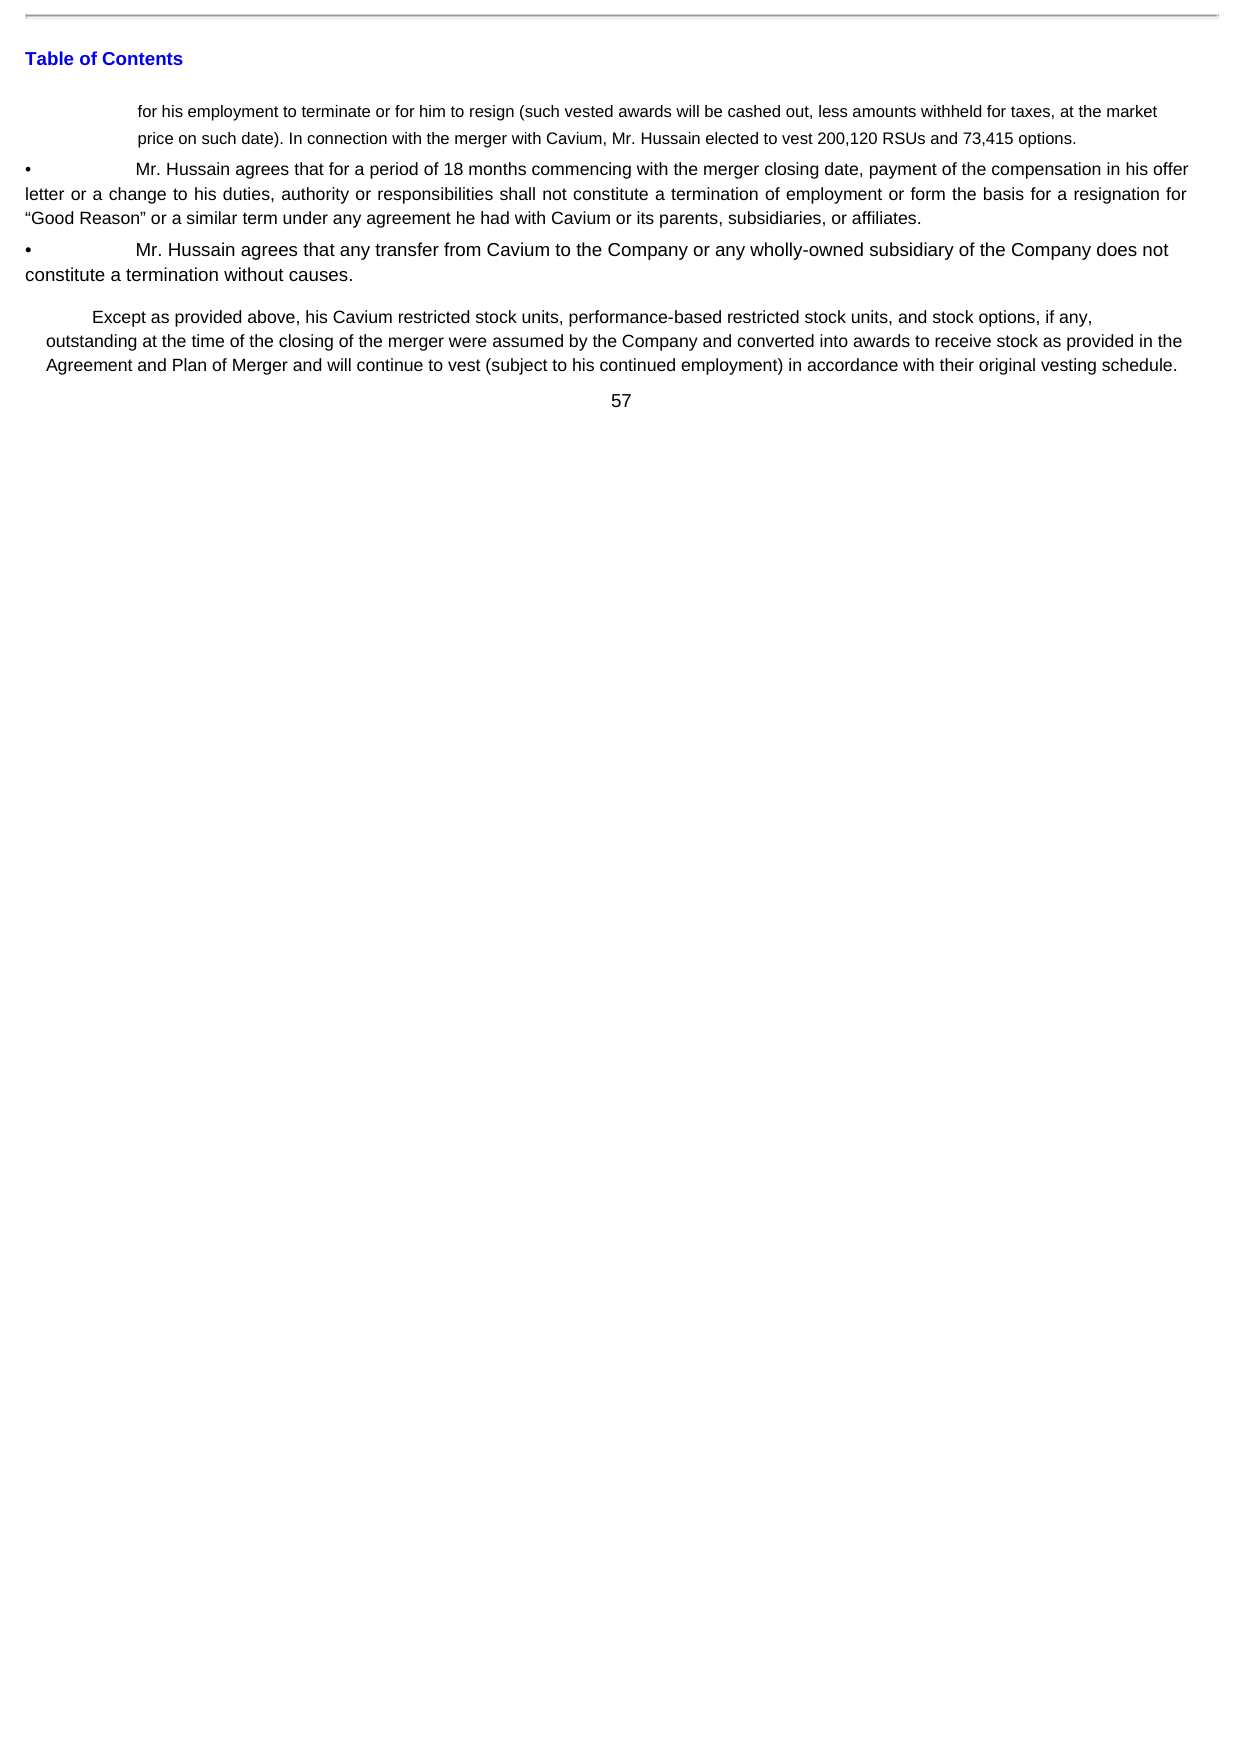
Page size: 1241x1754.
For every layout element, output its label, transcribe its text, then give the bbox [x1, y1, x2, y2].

list Mr. Hussain agrees that any transfer from Cavium to the Company or any wholly-owned subsidiary of the Company does not constitute a termination without causes. [25, 239, 1190, 286]
text Table of Contents [25, 48, 1190, 69]
text for his employment to terminate or for him to resign (such vested awards will be cashed out, less amounts withheld for taxes, at the market price on such date). In connection with the merger with Cavium, Mr. Hussain elected to vest 200,120 RSUs and 73,415 options. [137, 102, 1180, 148]
picture [23, 14, 1220, 21]
text Except as provided above, his Cavium restricted stock units, performance-based restricted stock units, and stock options, if any, outstanding at the time of the closing of the merger were assumed by the Company and converted into awards to receive stock as provided in the Agreement and Plan of Merger and will continue to vest (subject to his continued employment) in accordance with their original vesting schedule. [46, 306, 1188, 375]
list Mr. Hussain agrees that for a period of 18 months commencing with the merger closing date, payment of the compensation in his offer letter or a change to his duties, authority or responsibilities shall not constitute a termination of employment or form the basis for a resignation for “Good Reason” or a similar term under any agreement he had with Cavium or its parents, subsidiaries, or affiliates. [25, 159, 1190, 228]
text 57 [25, 389, 1217, 411]
